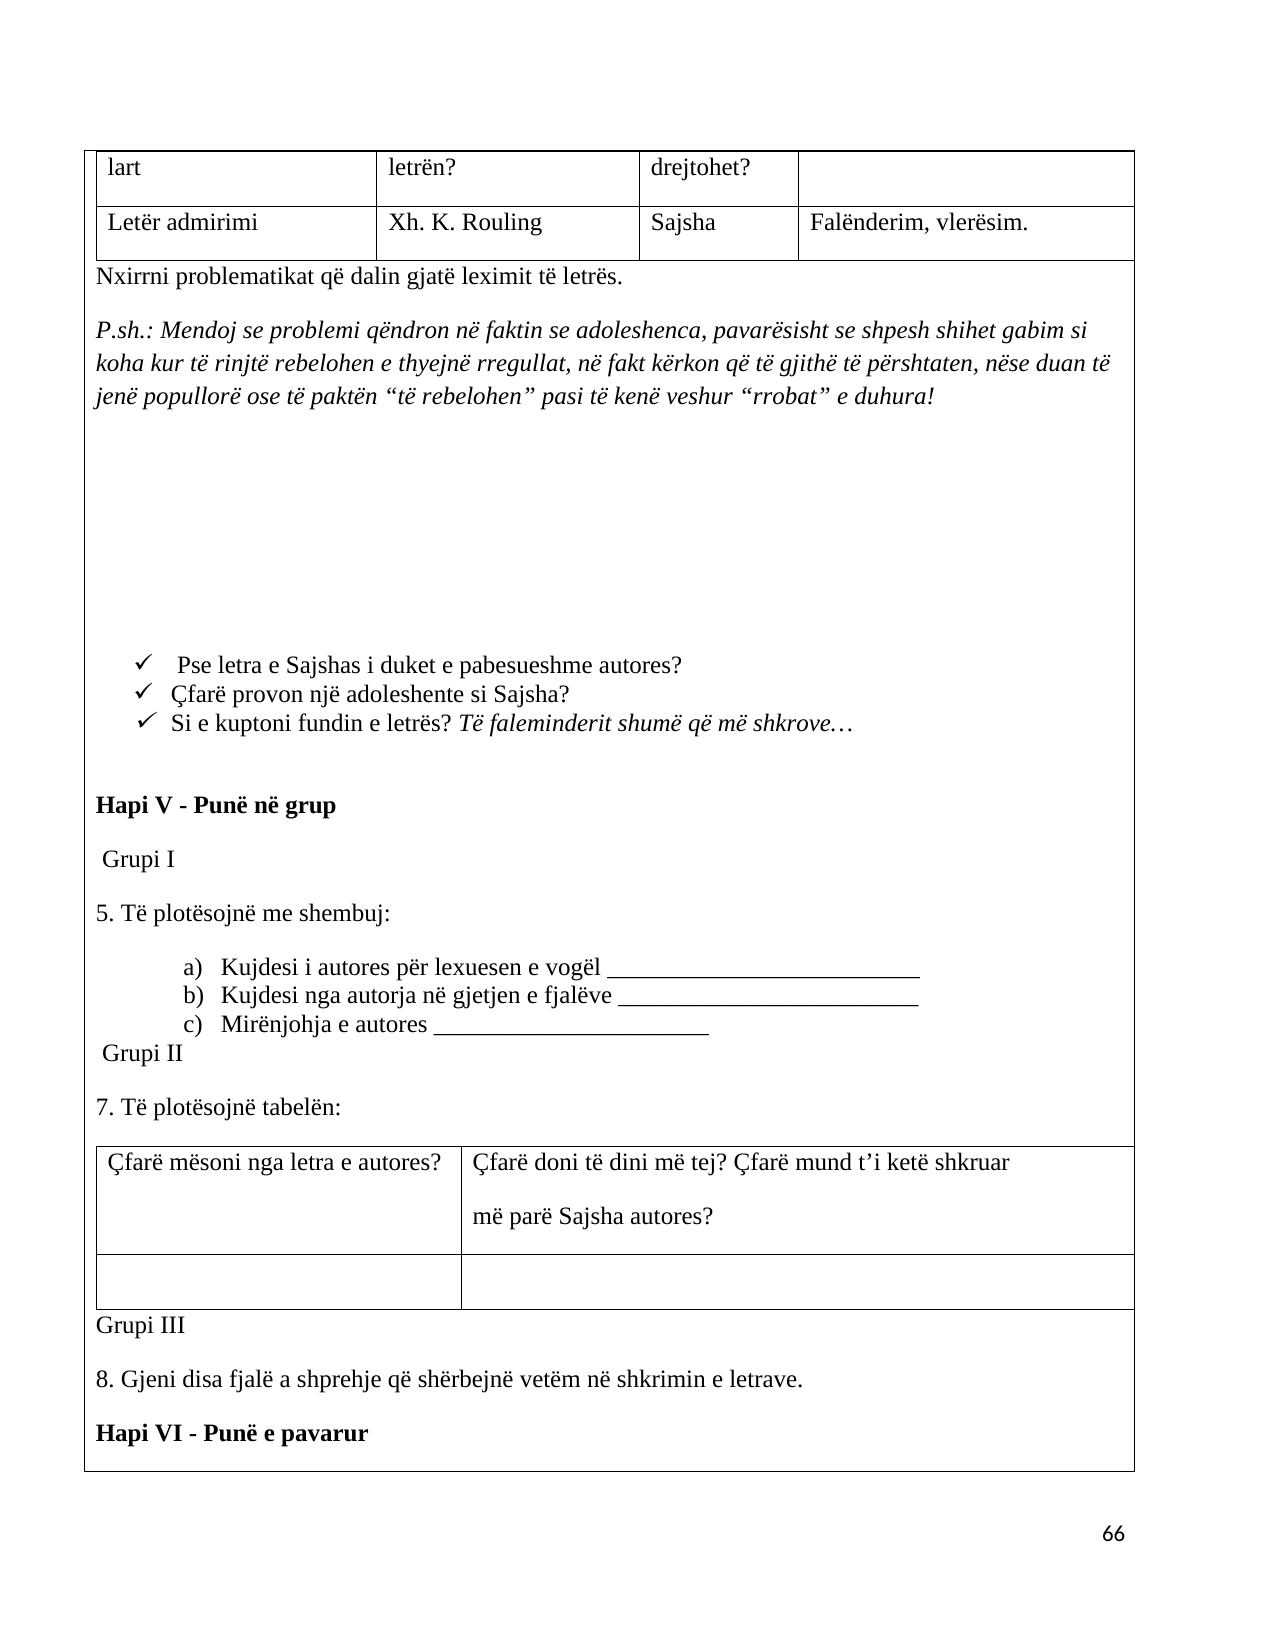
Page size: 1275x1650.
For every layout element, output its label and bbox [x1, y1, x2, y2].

table_cell [85, 151, 1134, 1471]
